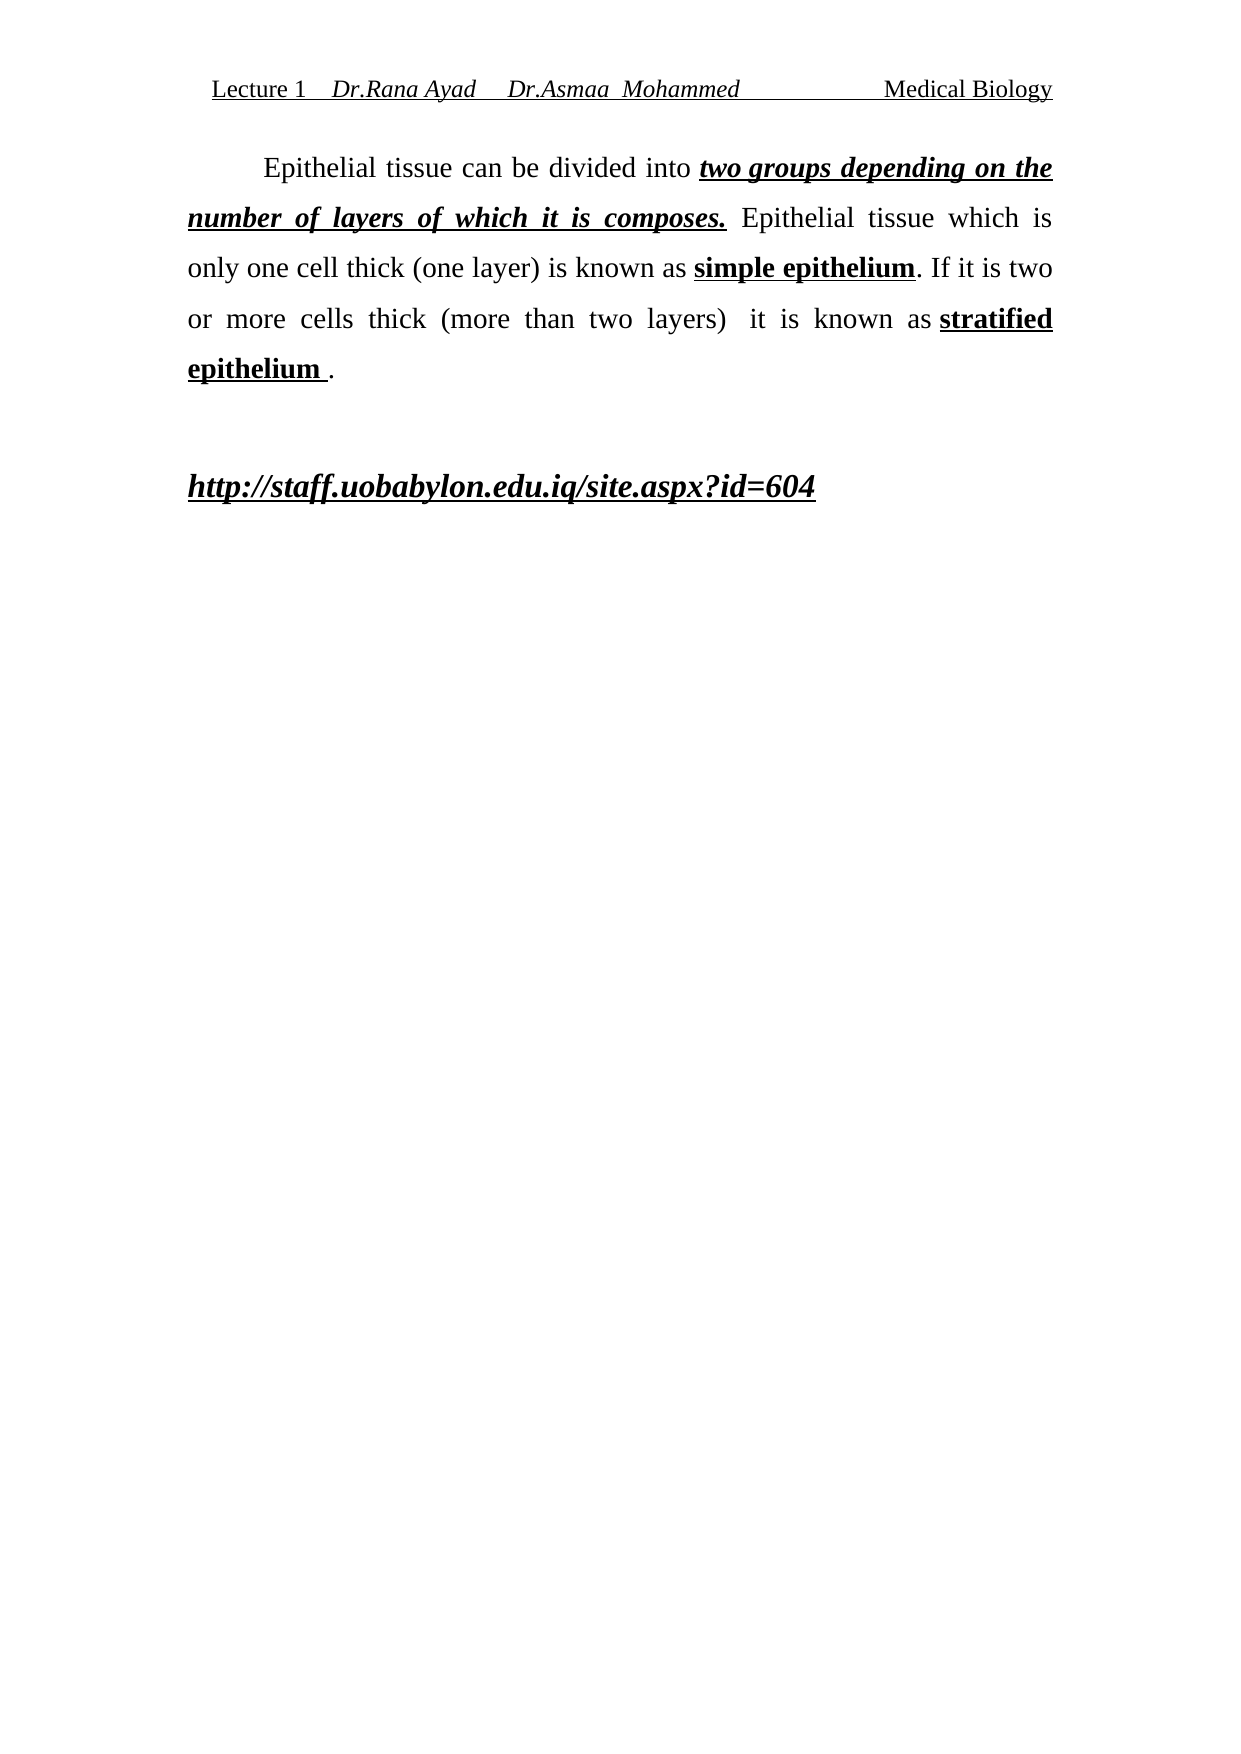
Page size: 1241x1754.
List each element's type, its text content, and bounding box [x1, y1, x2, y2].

text http://staff.uobabylon.edu.iq/site.aspx?id=604 [187, 466, 1053, 505]
text Epithelial tissue can be divided into two groups depending on the number of layers of which it is composes. Epithelial tissue which is only one cell thick (one layer) is known as simple epithelium. If it is two or more cells thick (more than two layers) it is known as stratified epithelium . [187, 150, 1053, 385]
